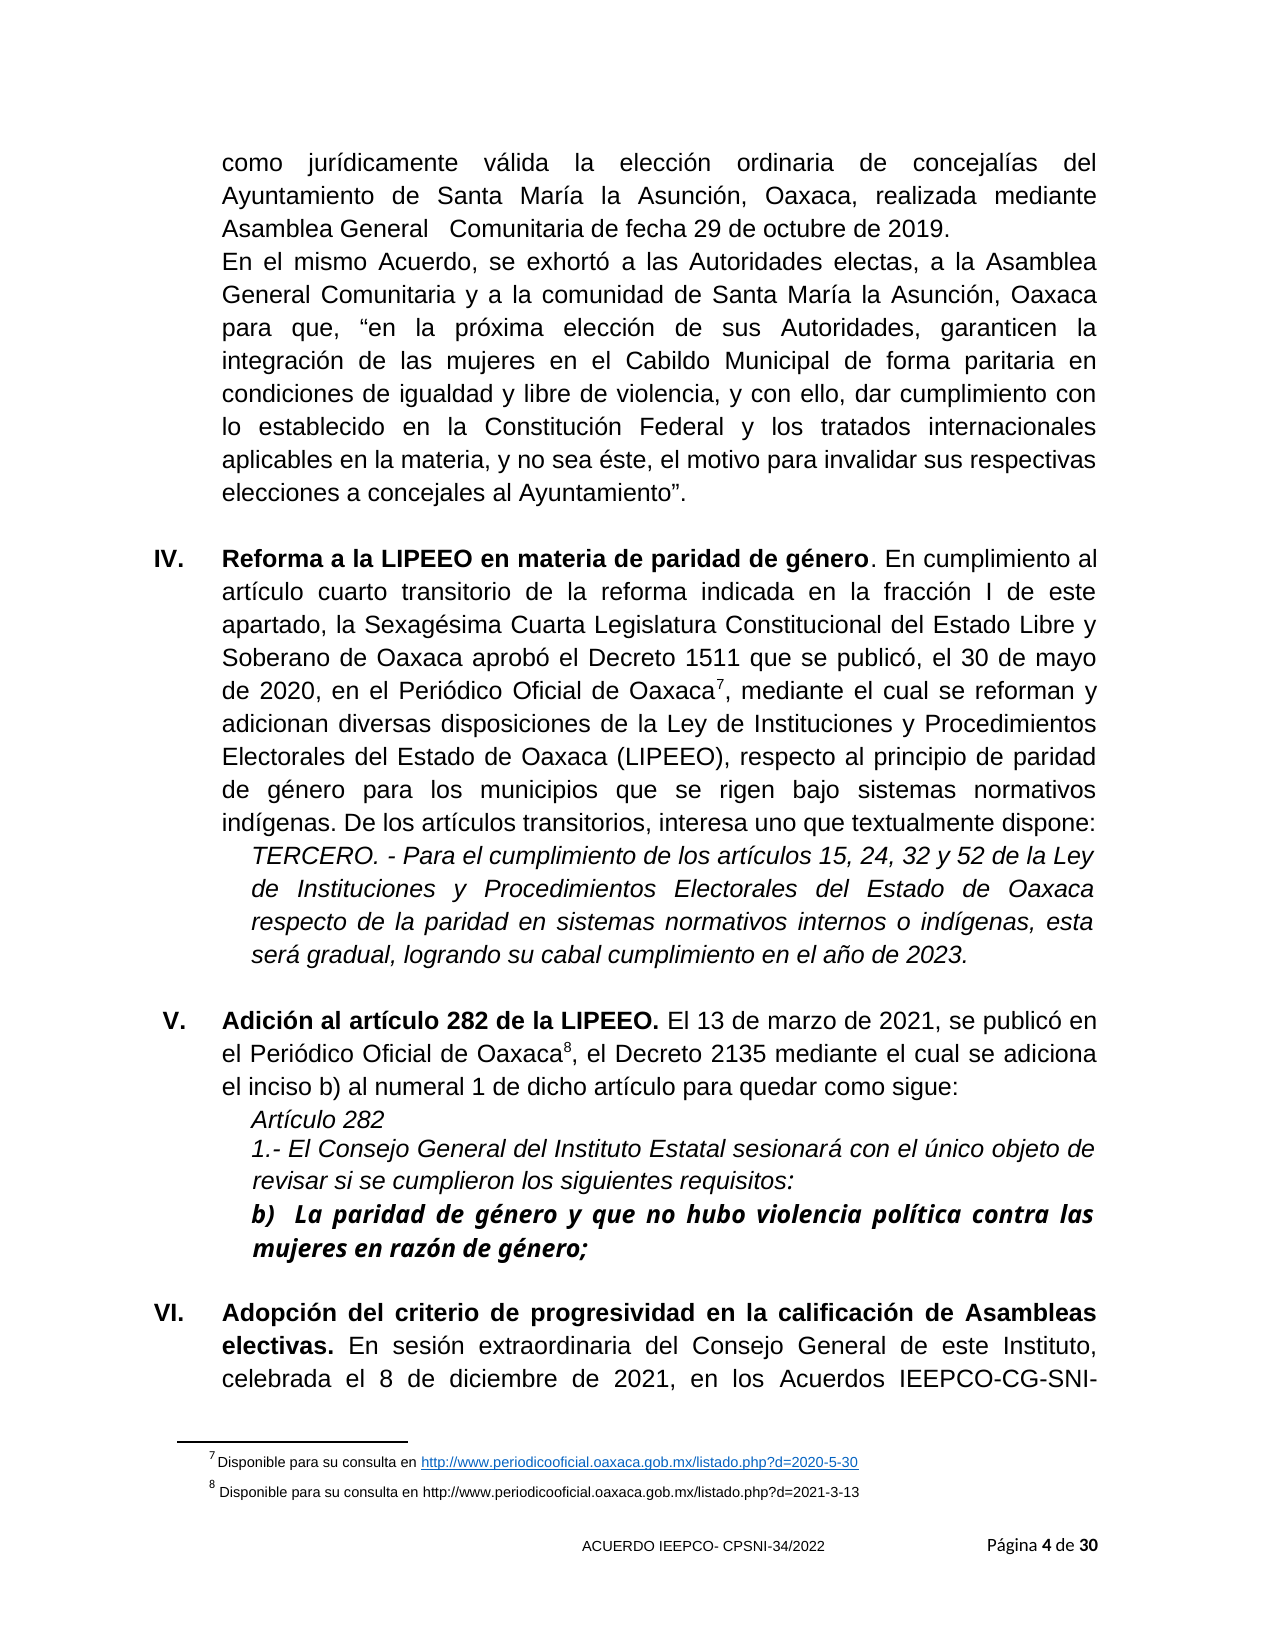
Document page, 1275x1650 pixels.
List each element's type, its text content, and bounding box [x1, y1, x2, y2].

list Reforma a la LIPEEO en materia de paridad de género. En cumplimiento al artículo cuarto transitorio de la reforma indicada en la fracción I de este apartado, la Sexagésima Cuarta Legislatura Constitucional del Estado Libre y Soberano de Oaxaca aprobó el Decreto 1511 que se publicó, el 30 de mayo de 2020, en el Periódico Oficial de Oaxaca, mediante el cual se reforman y adicionan diversas disposiciones de la Ley de Instituciones y Procedimientos Electorales del Estado de Oaxaca (LIPEEO), respecto al principio de paridad de género para los municipios que se rigen bajo sistemas normativos indígenas. De los artículos transitorios, interesa uno que textualmente dispone: [184, 544, 1098, 837]
list En el mismo Acuerdo, se exhortó a las Autoridades electas, a la Asamblea General Comunitaria y a la comunidad de Santa María la Asunción, Oaxaca para que, “en la próxima elección de sus Autoridades, garanticen la integración de las mujeres en el Cabildo Municipal de forma paritaria en condiciones de igualdad y libre de violencia, y con ello, dar cumplimiento con lo establecido en la Constitución Federal y los tratados internacionales aplicables en la materia, y no sea éste, el motivo para invalidar sus respectivas elecciones a concejales al Ayuntamiento”. [222, 247, 1098, 507]
list TERCERO. - Para el cumplimiento de los artículos 15, 24, 32 y 52 de la Ley de Instituciones y Procedimientos Electorales del Estado de Oaxaca respecto de la paridad en sistemas normativos internos o indígenas, esta será gradual, logrando su cabal cumplimiento en el año de 2023. [251, 841, 1098, 969]
list Adición al artículo 282 de la LIPEEO. El 13 de marzo de 2021, se publicó en el Periódico Oficial de Oaxaca, el Decreto 2135 mediante el cual se adiciona el inciso b) al numeral 1 de dicho artículo para quedar como sigue: [186, 1006, 1098, 1101]
text Artículo 282 [251, 1105, 1098, 1134]
text b) La paridad de género y que no hubo violencia política contra las mujeres en razón de género; [251, 1197, 1098, 1265]
text 1.- El Consejo General del Instituto Estatal sesionará con el único objeto de revisar si se cumplieron los siguientes requisitos: [251, 1134, 1098, 1197]
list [184, 148, 1098, 242]
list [184, 1298, 1098, 1393]
